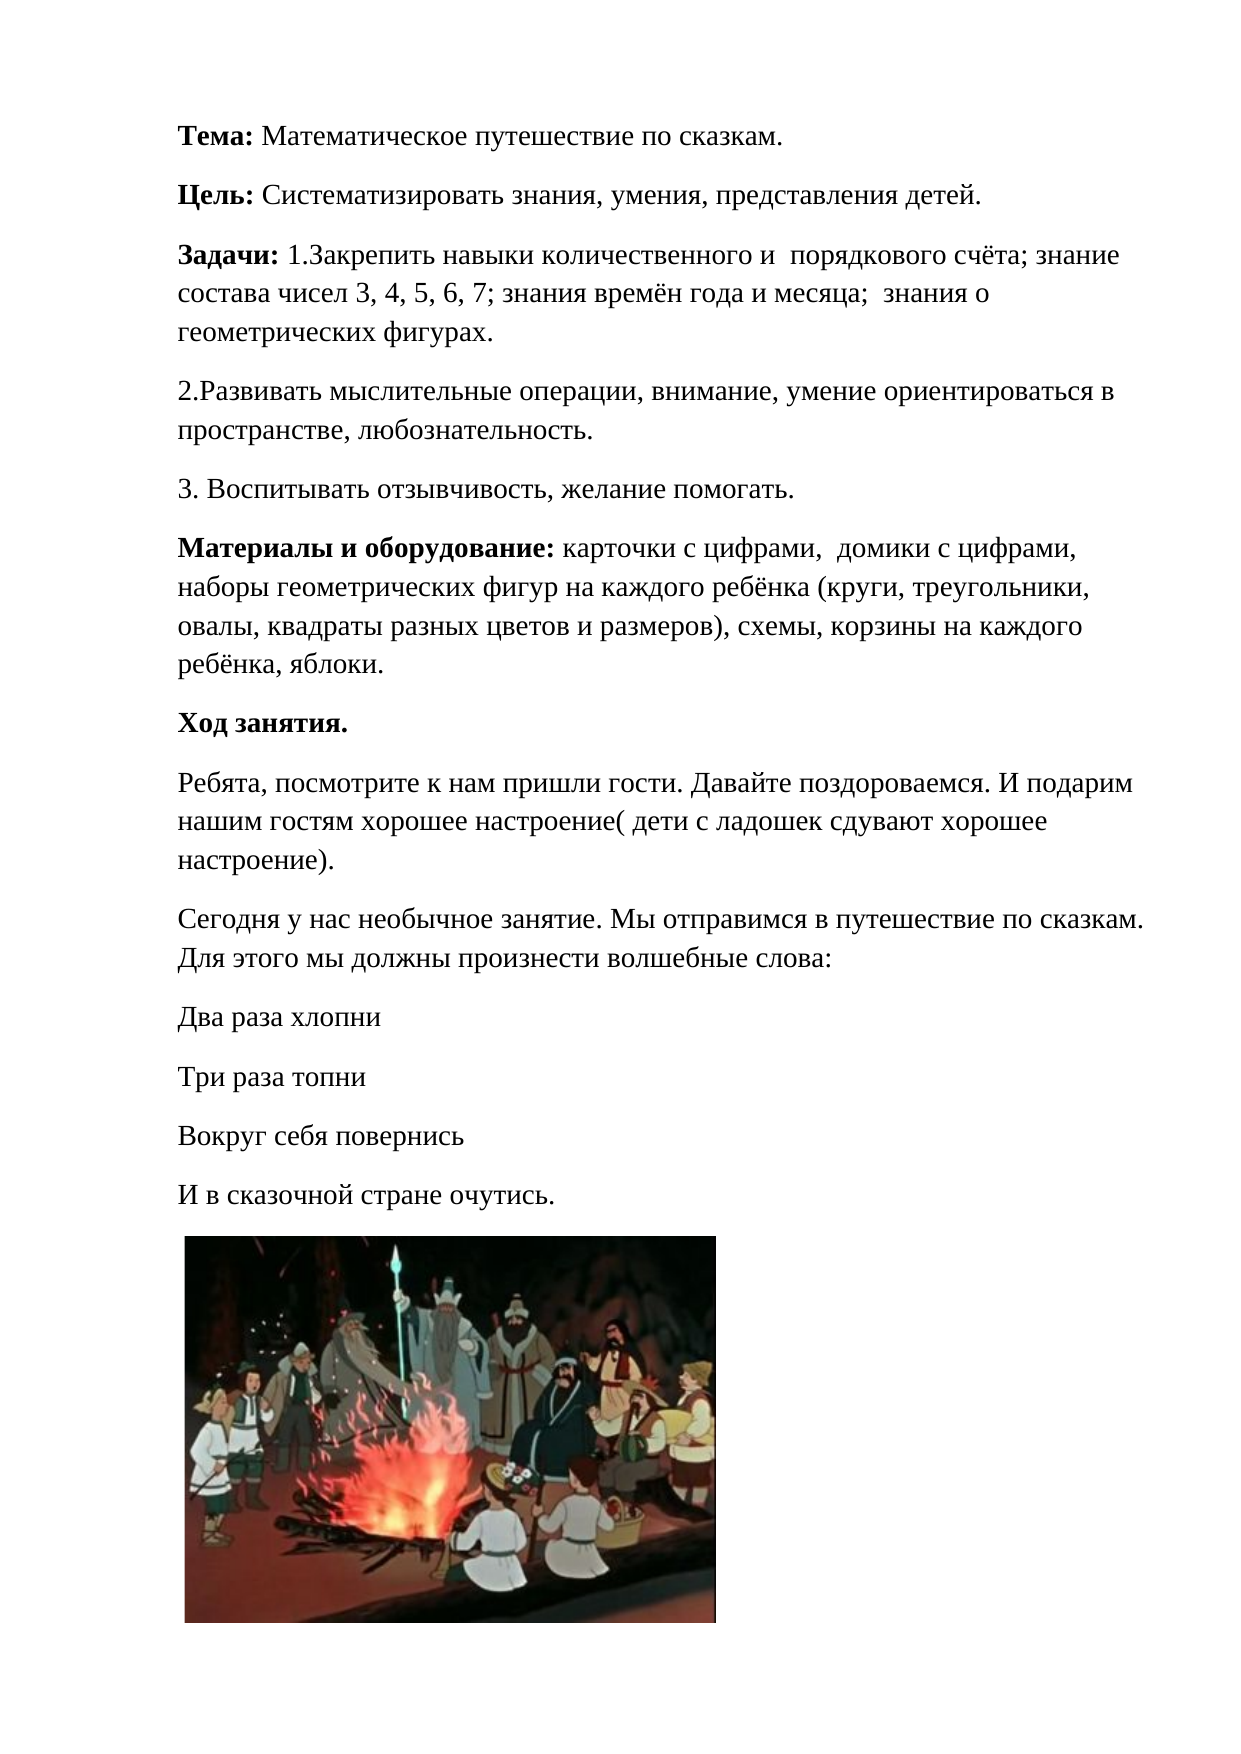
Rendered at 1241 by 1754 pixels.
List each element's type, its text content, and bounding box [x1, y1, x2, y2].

text Цель: Систематизировать знания, умения, представления детей. [177, 177, 1152, 211]
text Тема: Математическое путешествие по сказкам. [177, 118, 1152, 152]
text Материалы и оборудование: карточки с цифрами, домики с цифрами, наборы геометрических фигур на каждого ребёнка (круги, треугольники, овалы, квадраты разных цветов и размеров), схемы, корзины на каждого ребёнка, яблоки. [177, 531, 1152, 680]
text 2.Развивать мыслительные операции, внимание, умение ориентироваться в пространстве, любознательность. [177, 373, 1152, 445]
text Вокруг себя повернись [177, 1118, 1152, 1152]
text Два раза хлопни [177, 999, 1152, 1033]
text И в сказочной стране очутись. [177, 1177, 1152, 1211]
text Три раза топни [177, 1059, 1152, 1092]
text Сегодня у нас необычное занятие. Мы отправимся в путешествие по сказкам. Для этого мы должны произнести волшебные слова: [177, 901, 1152, 973]
text 3. Воспитывать отзывчивость, желание помогать. [177, 471, 1152, 505]
text Ребята, посмотрите к нам пришли гости. Давайте поздороваемся. И подарим нашим гостям хорошее настроение( дети с ладошек сдувают хорошее настроение). [177, 765, 1152, 876]
picture [184, 1236, 716, 1623]
text Ход занятия. [177, 706, 1152, 739]
text Задачи: 1.Закрепить навыки количественного и порядкового счёта; знание состава чисел 3, 4, 5, 6, 7; знания времён года и месяца; знания о геометрических фигурах. [177, 237, 1152, 347]
